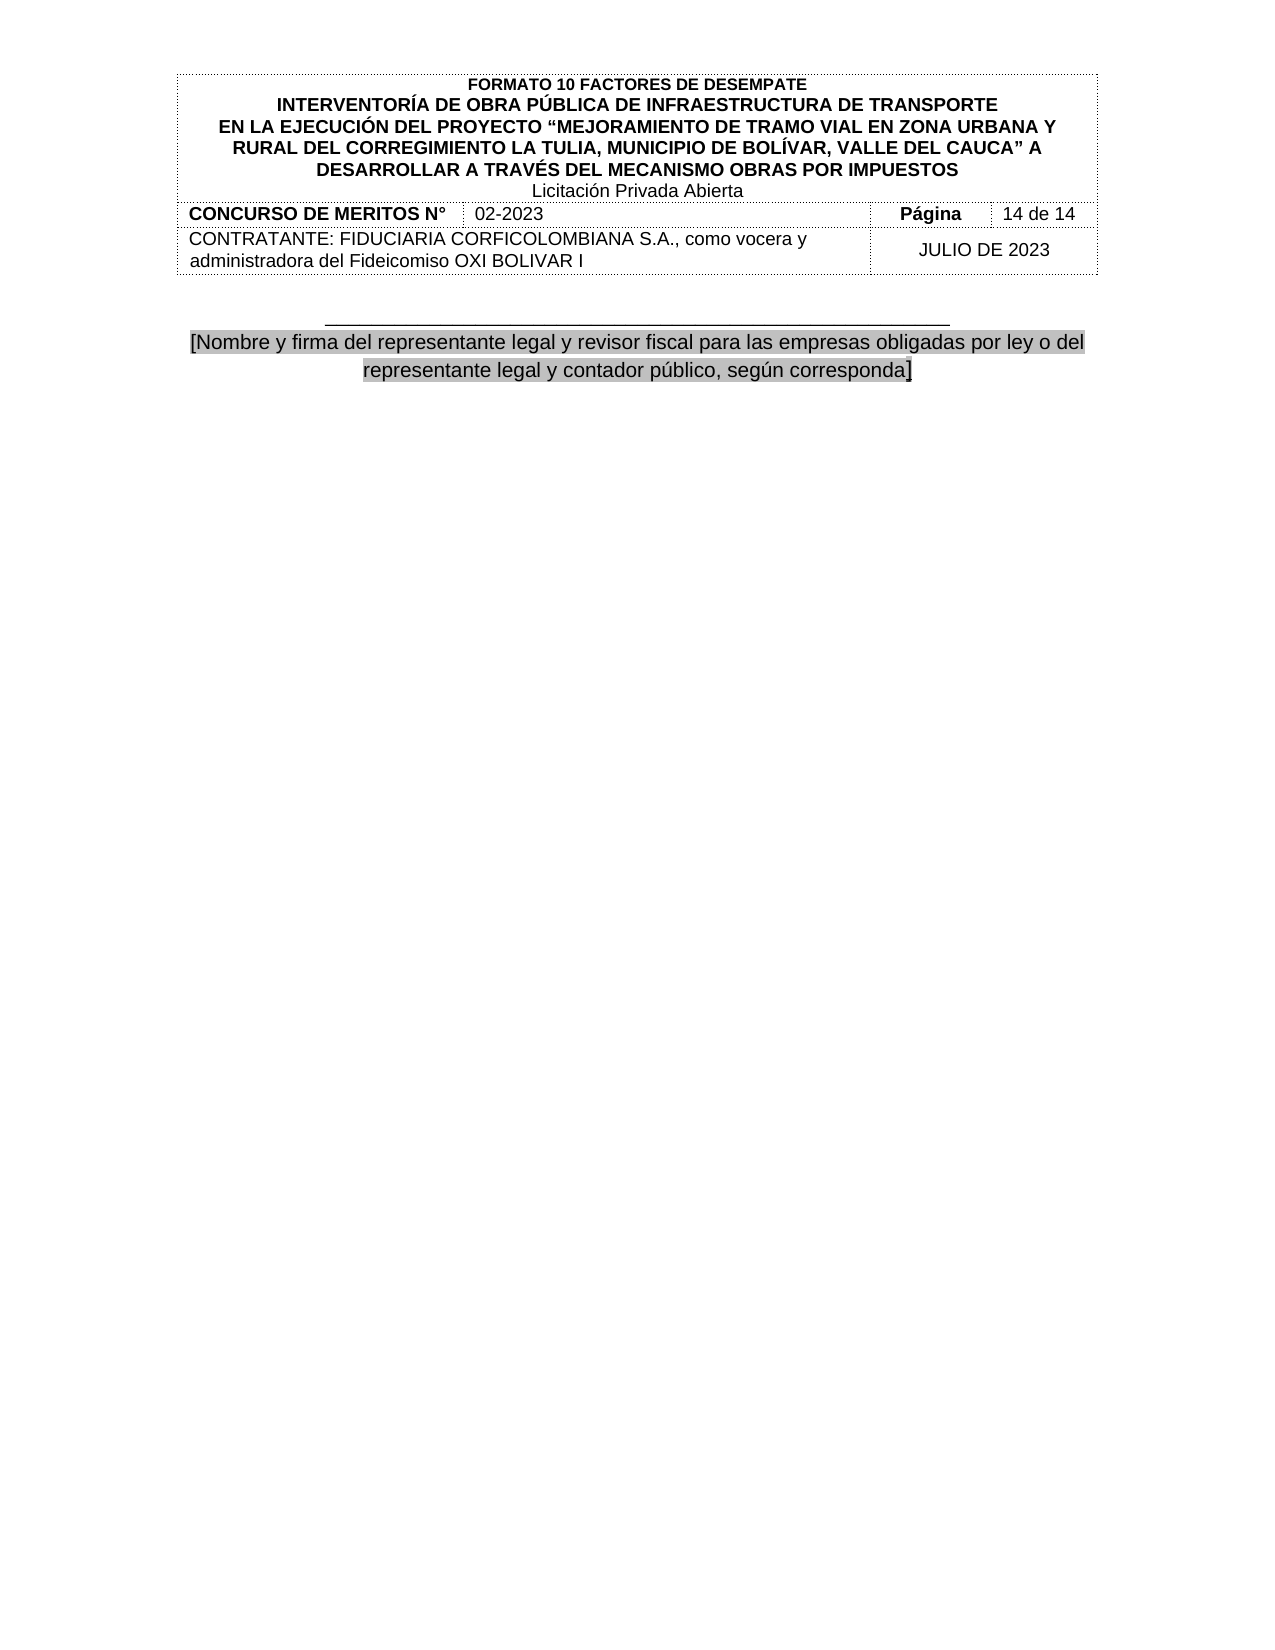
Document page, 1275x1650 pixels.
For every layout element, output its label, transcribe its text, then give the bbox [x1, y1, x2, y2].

text [Nombre y firma del representante legal y revisor fiscal para las empresas obligadas por ley o del representante legal y contador público, según corresponda] [177, 330, 1098, 382]
text ______________________________________________________ [177, 304, 1098, 328]
